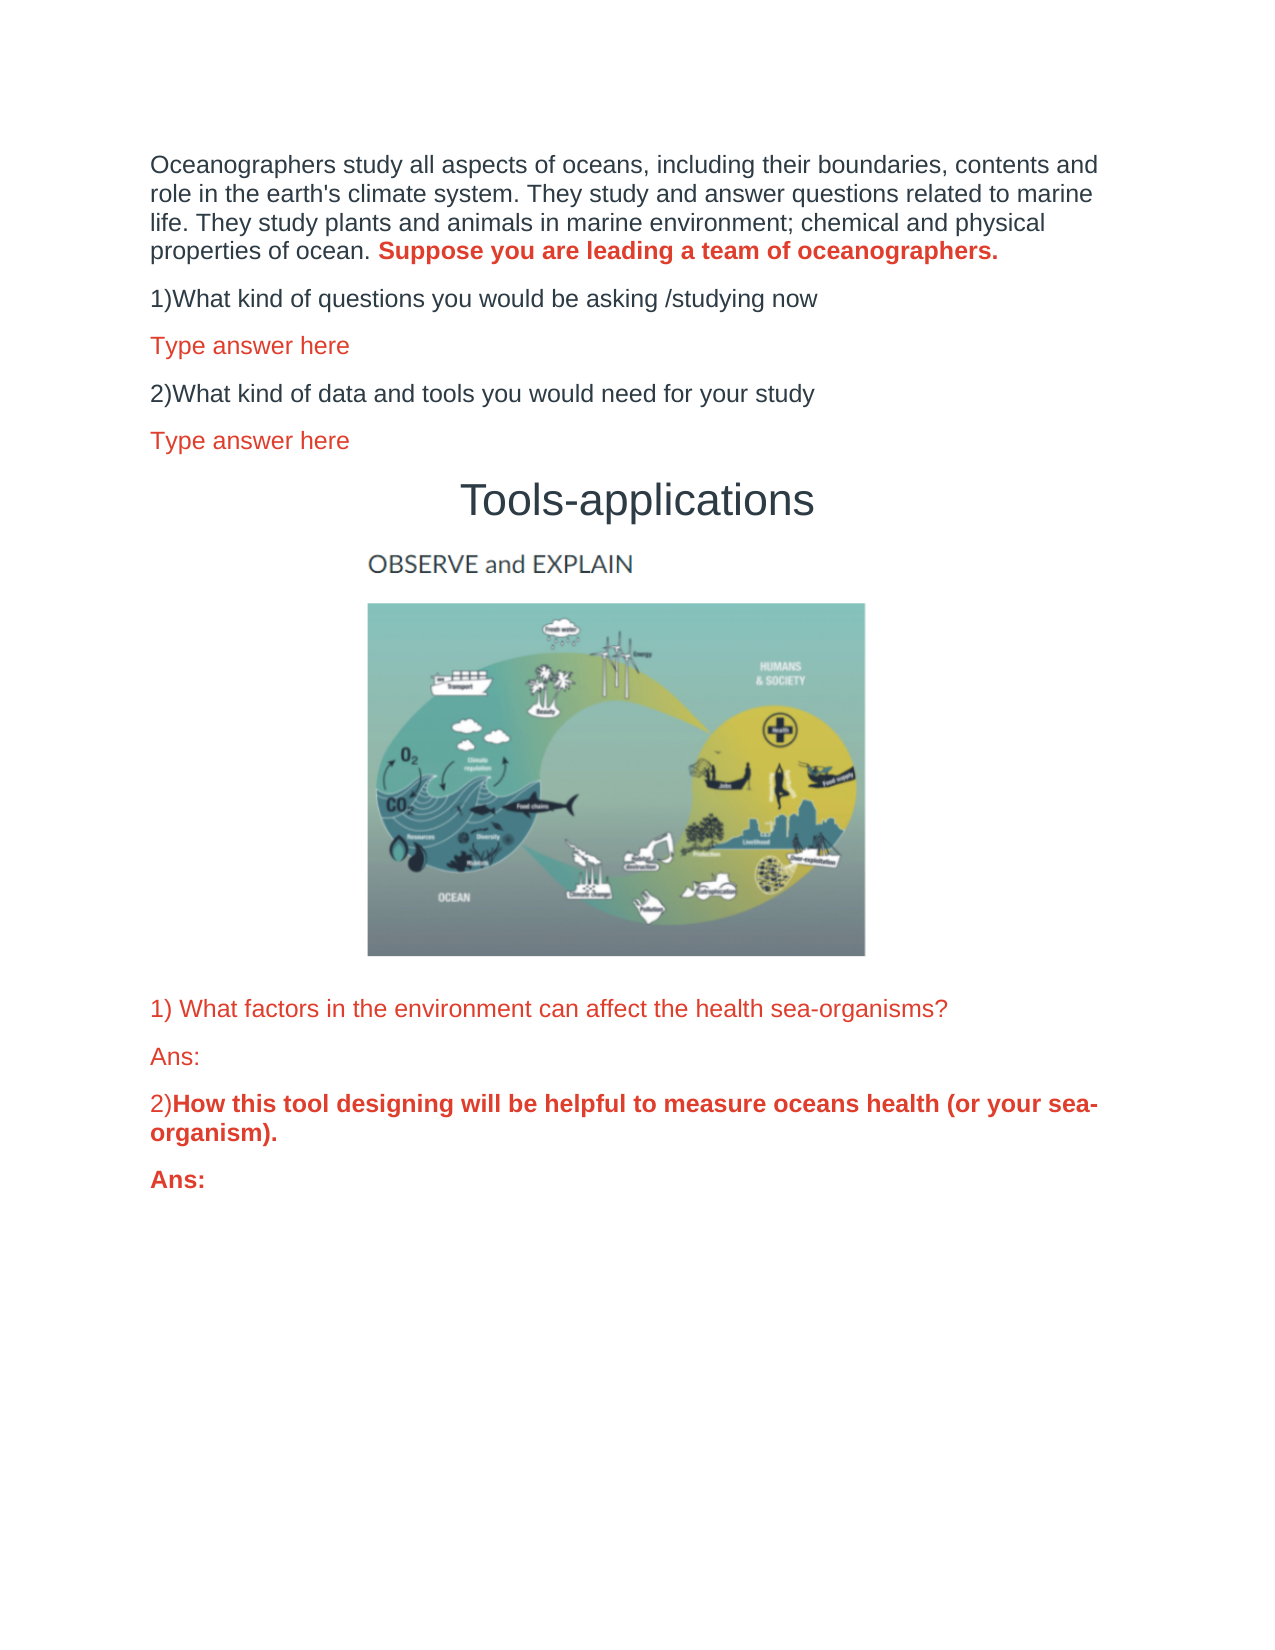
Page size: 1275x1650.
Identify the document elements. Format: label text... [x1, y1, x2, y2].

text Type answer here [150, 426, 1125, 455]
text Type answer here [150, 331, 1125, 360]
text Ans: [150, 1165, 1125, 1194]
text 1) What factors in the environment can affect the health sea-organisms? [150, 994, 1125, 1023]
text 2)What kind of data and tools you would need for your study [150, 379, 1125, 407]
text 2)How this tool designing will be helpful to measure oceans health (or your sea-organism). [150, 1089, 1125, 1147]
text Oceanographers study all aspects of oceans, including their boundaries, contents and role in the earth's climate system. They study and answer questions related to marine life. They study plants and animals in marine environment; chemical and physical properties of ocean. Suppose you are leading a team of oceanographers. [150, 150, 1125, 265]
picture [352, 525, 923, 976]
text 1)What kind of questions you would be asking /studying now [150, 284, 1125, 312]
subtitle Tools-applications [150, 474, 1125, 525]
text Ans: [150, 1042, 1125, 1070]
